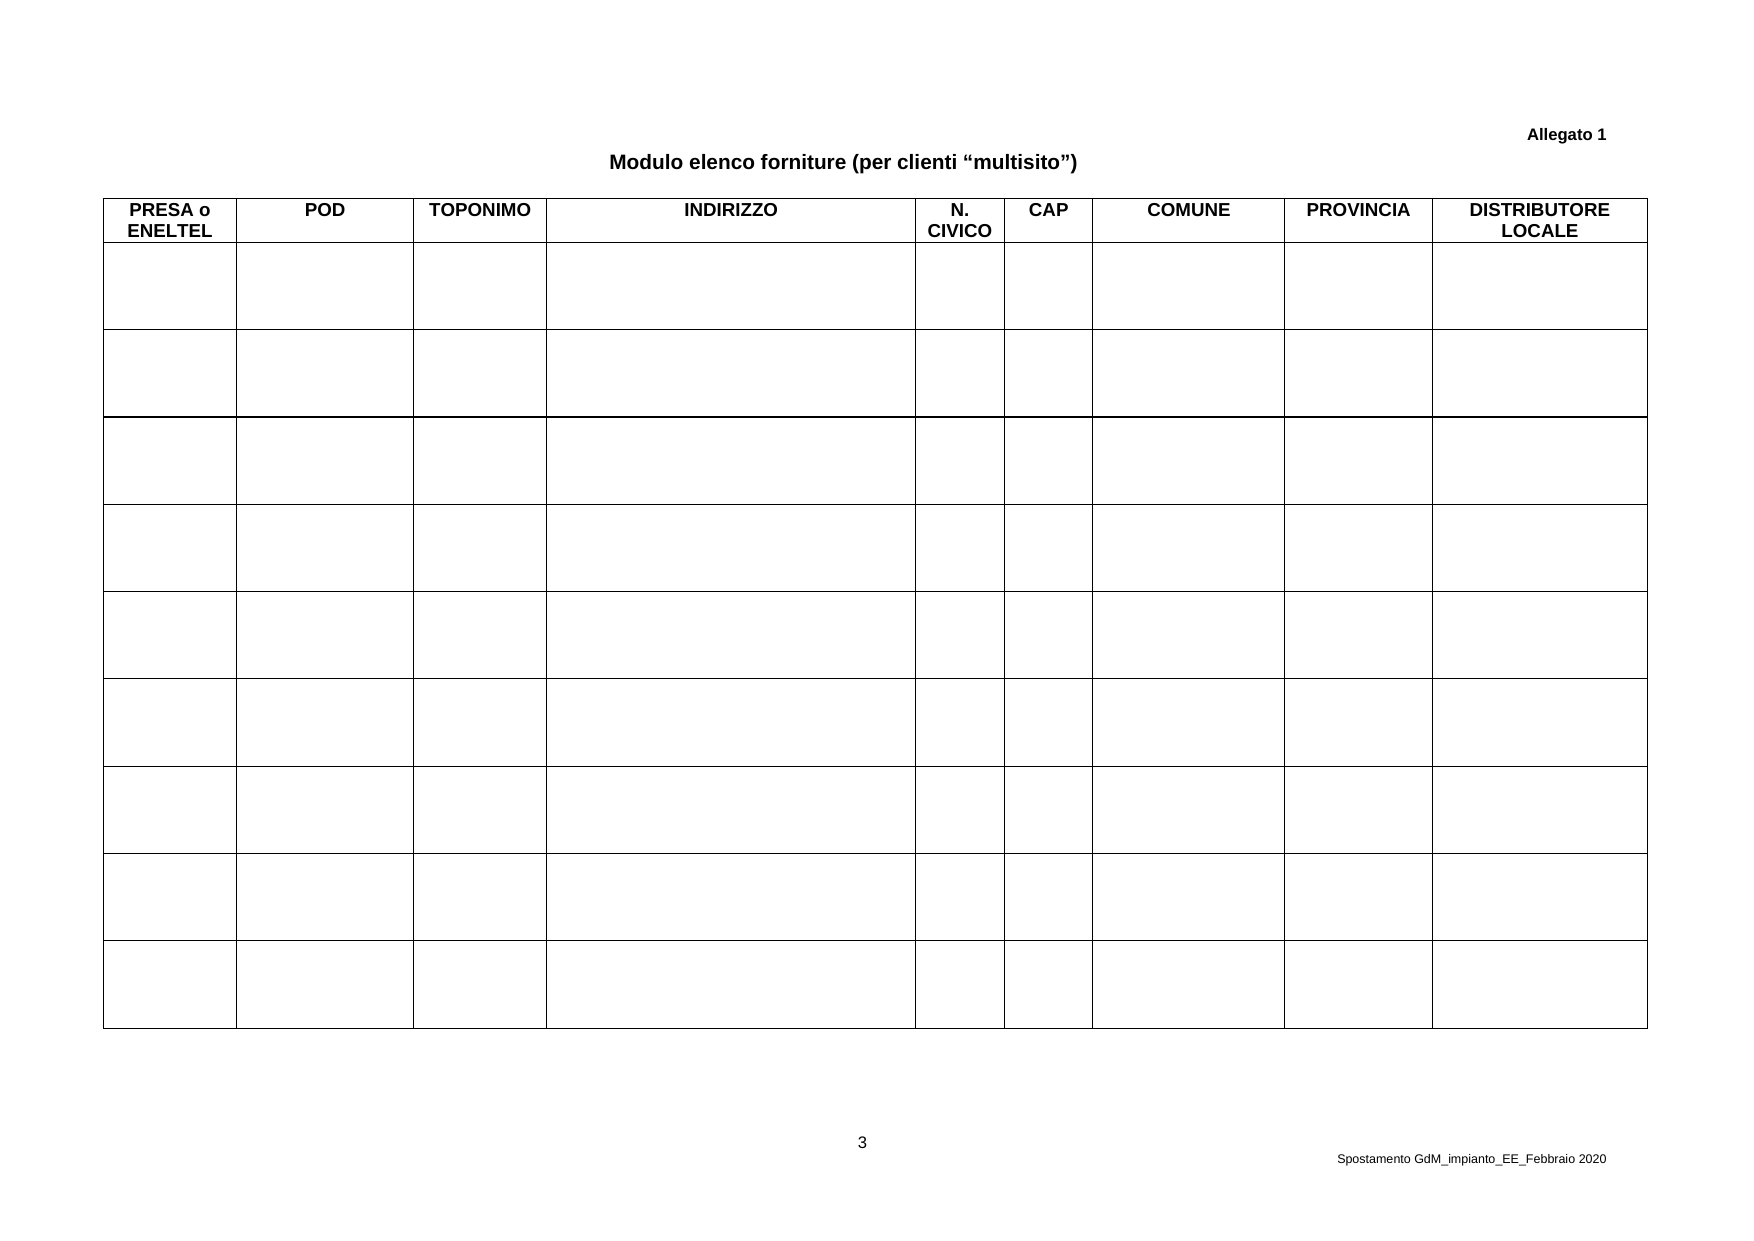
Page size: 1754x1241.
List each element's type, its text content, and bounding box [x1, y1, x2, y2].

table_cell [1005, 330, 1092, 416]
table_cell [916, 505, 1004, 591]
table_cell [1005, 767, 1092, 853]
table_cell [414, 941, 546, 1027]
table_cell [547, 418, 915, 504]
table_header POD [237, 199, 413, 242]
table_cell [414, 505, 546, 591]
table_cell [414, 767, 546, 853]
table_header COMUNE [1093, 199, 1284, 242]
table_cell [237, 767, 413, 853]
table_cell [104, 592, 236, 678]
table_cell [104, 243, 236, 329]
table_cell [1433, 679, 1647, 766]
table_cell [1285, 854, 1432, 940]
table_cell [414, 592, 546, 678]
table_cell [1285, 505, 1432, 591]
subtitle Allegato 1 [118, 124, 1606, 143]
table_cell [1285, 941, 1432, 1027]
table_cell [547, 592, 915, 678]
table_header INDIRIZZO [547, 199, 915, 242]
table_cell [916, 767, 1004, 853]
table_cell [414, 854, 546, 940]
table_cell [1285, 592, 1432, 678]
table_header PROVINCIA [1285, 199, 1432, 242]
table_cell [916, 330, 1004, 416]
table_cell [237, 854, 413, 940]
table_cell [104, 941, 236, 1027]
table_cell [104, 679, 236, 766]
table_cell [237, 330, 413, 416]
table_cell [547, 767, 915, 853]
table_cell [1093, 505, 1284, 591]
table_cell [1285, 243, 1432, 329]
table_cell [414, 679, 546, 766]
table_cell [237, 418, 413, 504]
table_cell [916, 592, 1004, 678]
table_cell [104, 330, 236, 416]
table_cell [1093, 592, 1284, 678]
table_cell [1433, 854, 1647, 940]
table_cell [1285, 679, 1432, 766]
table_cell [1433, 505, 1647, 591]
table_cell [547, 505, 915, 591]
table_cell [547, 854, 915, 940]
table_cell [237, 679, 413, 766]
table_header N. CIVICO [916, 199, 1004, 242]
table_cell [1433, 941, 1647, 1027]
table_cell [1093, 679, 1284, 766]
table_cell [1433, 418, 1647, 504]
table_header TOPONIMO [414, 199, 546, 242]
table_cell [104, 854, 236, 940]
table_cell [1093, 767, 1284, 853]
table_cell [237, 941, 413, 1027]
table_cell [1093, 330, 1284, 416]
table_cell [547, 941, 915, 1027]
table_cell [916, 243, 1004, 329]
table_header DISTRIBUTORE LOCALE [1433, 199, 1647, 242]
table_cell [1005, 679, 1092, 766]
table_cell [916, 941, 1004, 1027]
table_cell [916, 418, 1004, 504]
table_cell [414, 330, 546, 416]
table_cell [1093, 243, 1284, 329]
table_cell [1285, 418, 1432, 504]
table_cell [1433, 767, 1647, 853]
table_cell [1093, 418, 1284, 504]
table_cell [1005, 854, 1092, 940]
table_header CAP [1005, 199, 1092, 242]
table_cell [1093, 941, 1284, 1027]
table_cell [1285, 330, 1432, 416]
table_cell [237, 505, 413, 591]
table_cell [547, 243, 915, 329]
table_cell [104, 505, 236, 591]
table_cell [1005, 941, 1092, 1027]
table_cell [237, 243, 413, 329]
table_cell [916, 854, 1004, 940]
table_cell [916, 679, 1004, 766]
table_cell [1285, 767, 1432, 853]
table_cell [237, 592, 413, 678]
table_cell [104, 767, 236, 853]
table_cell [1005, 505, 1092, 591]
table_cell [1433, 330, 1647, 416]
table_cell [547, 330, 915, 416]
table_cell [1005, 418, 1092, 504]
table_cell [1433, 243, 1647, 329]
table_cell [547, 679, 915, 766]
table_cell [414, 243, 546, 329]
table_cell [1433, 592, 1647, 678]
table_cell [1093, 854, 1284, 940]
table_header PRESA o ENELTEL [104, 199, 236, 242]
table_cell [104, 418, 236, 504]
table_cell [1005, 243, 1092, 329]
table_cell [414, 418, 546, 504]
text Modulo elenco forniture (per clienti “multisito”) [81, 150, 1606, 174]
table_cell [1005, 592, 1092, 678]
